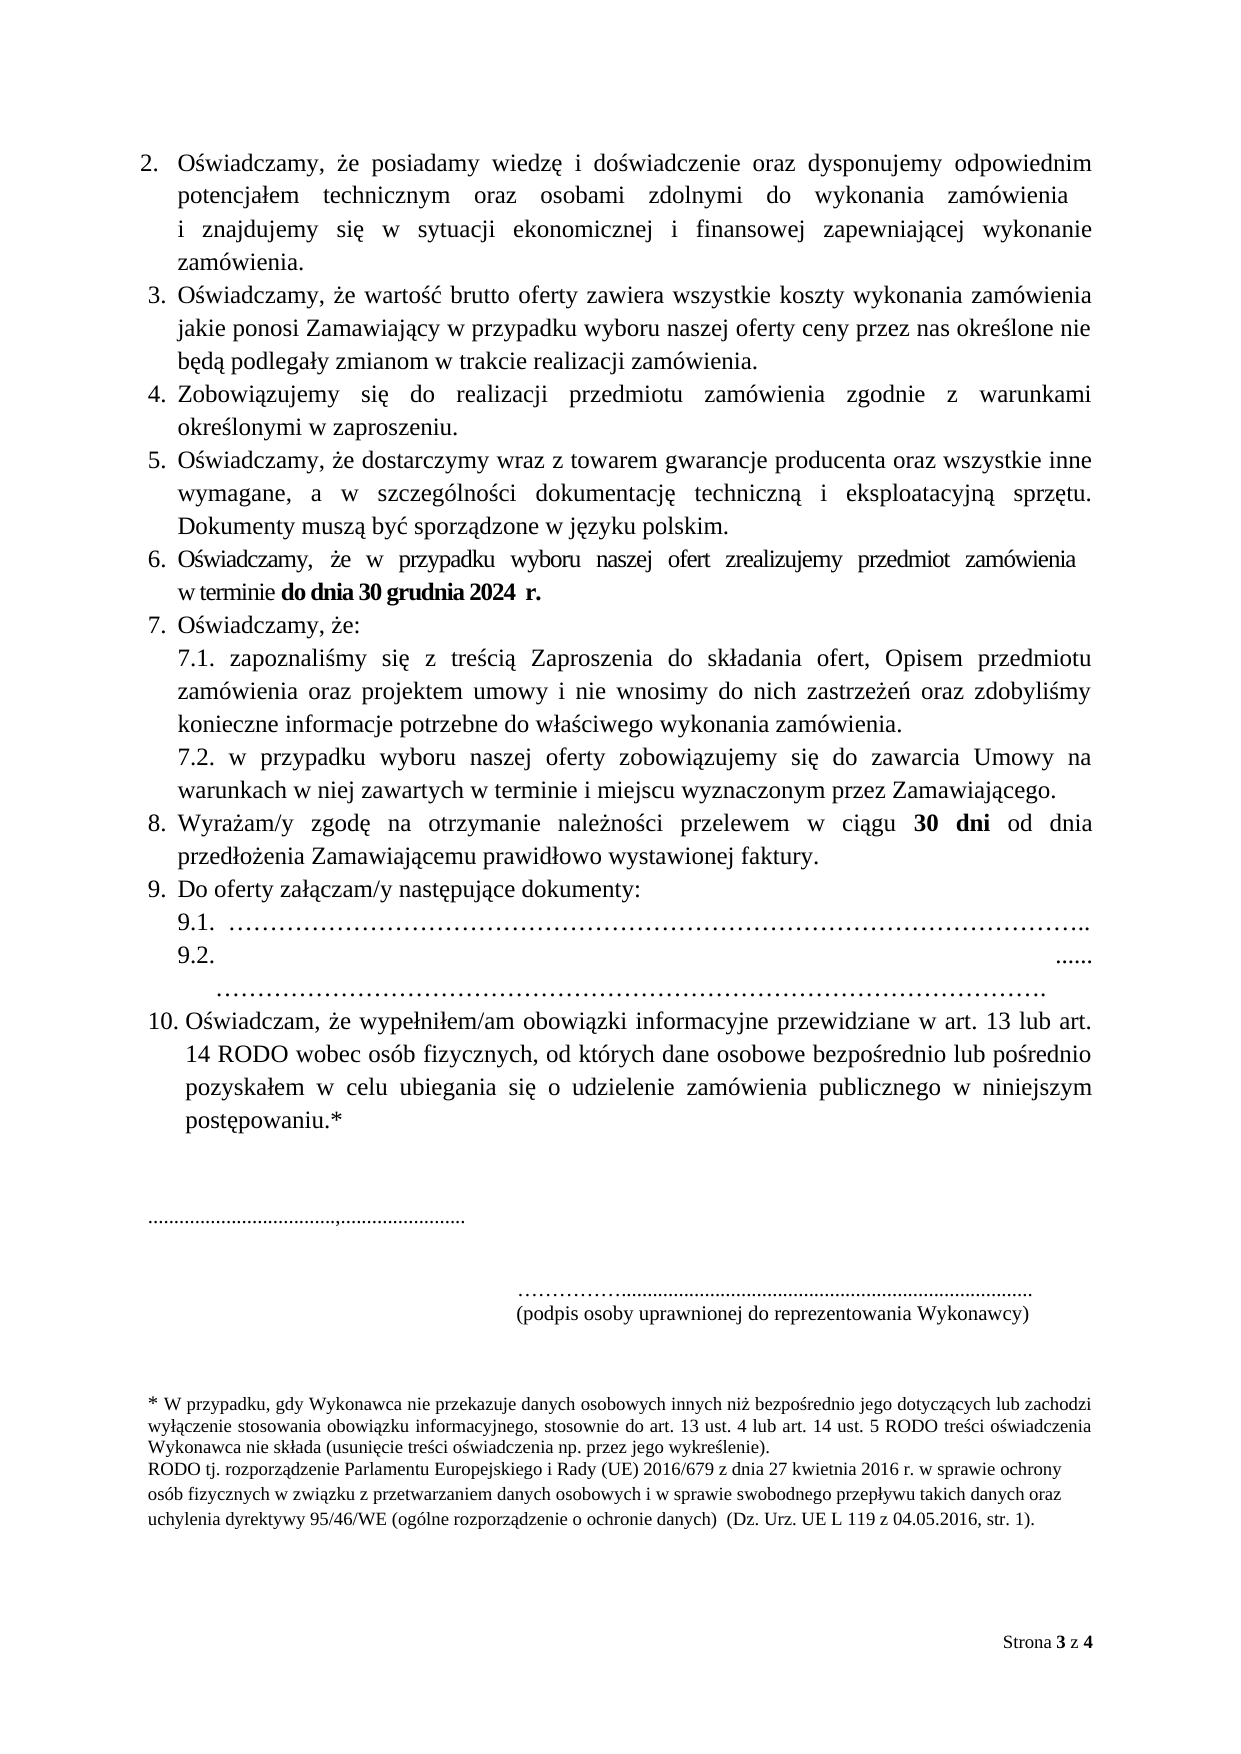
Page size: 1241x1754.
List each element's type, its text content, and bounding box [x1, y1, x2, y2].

text * W przypadku, gdy Wykonawca nie przekazuje danych osobowych innych niż bezpośrednio jego dotyczących lub zachodzi wyłączenie stosowania obowiązku informacyjnego, stosownie do art. 13 ust. 4 lub art. 14 ust. 5 RODO treści oświadczenia Wykonawca nie składa (usunięcie treści oświadczenia np. przez jego wykreślenie). [148, 1391, 1093, 1458]
text 7.2. w przypadku wyboru naszej oferty zobowiązujemy się do zawarcia Umowy na warunkach w niej zawartych w terminie i miejscu wyznaczonym przez Zamawiającego. [177, 742, 1093, 804]
list Wyrażam/y zgodę na otrzymanie należności przelewem w ciągu 30 dni od dnia przedłożenia Zamawiającemu prawidłowo wystawionej faktury. [148, 808, 1093, 870]
text ....................................,........................ [148, 1204, 1093, 1228]
list Oświadczamy, że dostarczymy wraz z towarem gwarancje producenta oraz wszystkie inne wymagane, a w szczególności dokumentację techniczną i eksploatacyjną sprzętu. Dokumenty muszą być sporządzone w języku polskim. [148, 445, 1093, 539]
list Oświadczamy, że w przypadku wyboru naszej ofert zrealizujemy przedmiot zamówienia w terminie do dnia 30 grudnia 2024 r. [148, 544, 1093, 606]
text (podpis osoby uprawnionej do reprezentowania Wykonawcy) [369, 1301, 1093, 1324]
list ......………………………………………………………………………………………. [177, 940, 1093, 1002]
list Oświadczam, że wypełniłem/am obowiązki informacyjne przewidziane w art. 13 lub art. 14 RODO wobec osób fizycznych, od których dane osobowe bezpośrednio lub pośrednio pozyskałem w celu ubiegania się o udzielenie zamówienia publicznego w niniejszym postępowaniu.* [148, 1006, 1093, 1134]
list Oświadczamy, że wartość brutto oferty zawiera wszystkie koszty wykonania zamówienia jakie ponosi Zamawiający w przypadku wyboru naszej oferty ceny przez nas określone nie będą podlegały zmianom w trakcie realizacji zamówienia. [148, 280, 1093, 374]
text 7.1. zapoznaliśmy się z treścią Zaproszenia do składania ofert, Opisem przedmiotu zamówienia oraz projektem umowy i nie wnosimy do nich zastrzeżeń oraz zdobyliśmy konieczne informacje potrzebne do właściwego wykonania zamówienia. [177, 643, 1093, 738]
list Oświadczamy, że posiadamy wiedzę i doświadczenie oraz dysponujemy odpowiednim potencjałem technicznym oraz osobami zdolnymi do wykonania zamówienia i znajdujemy się w sytuacji ekonomicznej i finansowej zapewniającej wykonanie zamówienia. [140, 148, 1093, 275]
text ……………............................................................................... [517, 1276, 1093, 1301]
list Oświadczamy, że: [148, 610, 1093, 639]
text RODO tj. rozporządzenie Parlamentu Europejskiego i Rady (UE) 2016/679 z dnia 27 kwietnia 2016 r. w sprawie ochrony osób fizycznych w związku z przetwarzaniem danych osobowych i w sprawie swobodnego przepływu takich danych oraz uchylenia dyrektywy 95/46/WE (ogólne rozporządzenie o ochronie danych) (Dz. Urz. UE L 119 z 04.05.2016, str. 1). [148, 1458, 1093, 1529]
list ………………………………………………………………………………………….. [177, 907, 1093, 936]
list Zobowiązujemy się do realizacji przedmiotu zamówienia zgodnie z warunkami określonymi w zaproszeniu. [148, 379, 1093, 441]
list Do oferty załączam/y następujące dokumenty: [148, 874, 1093, 903]
